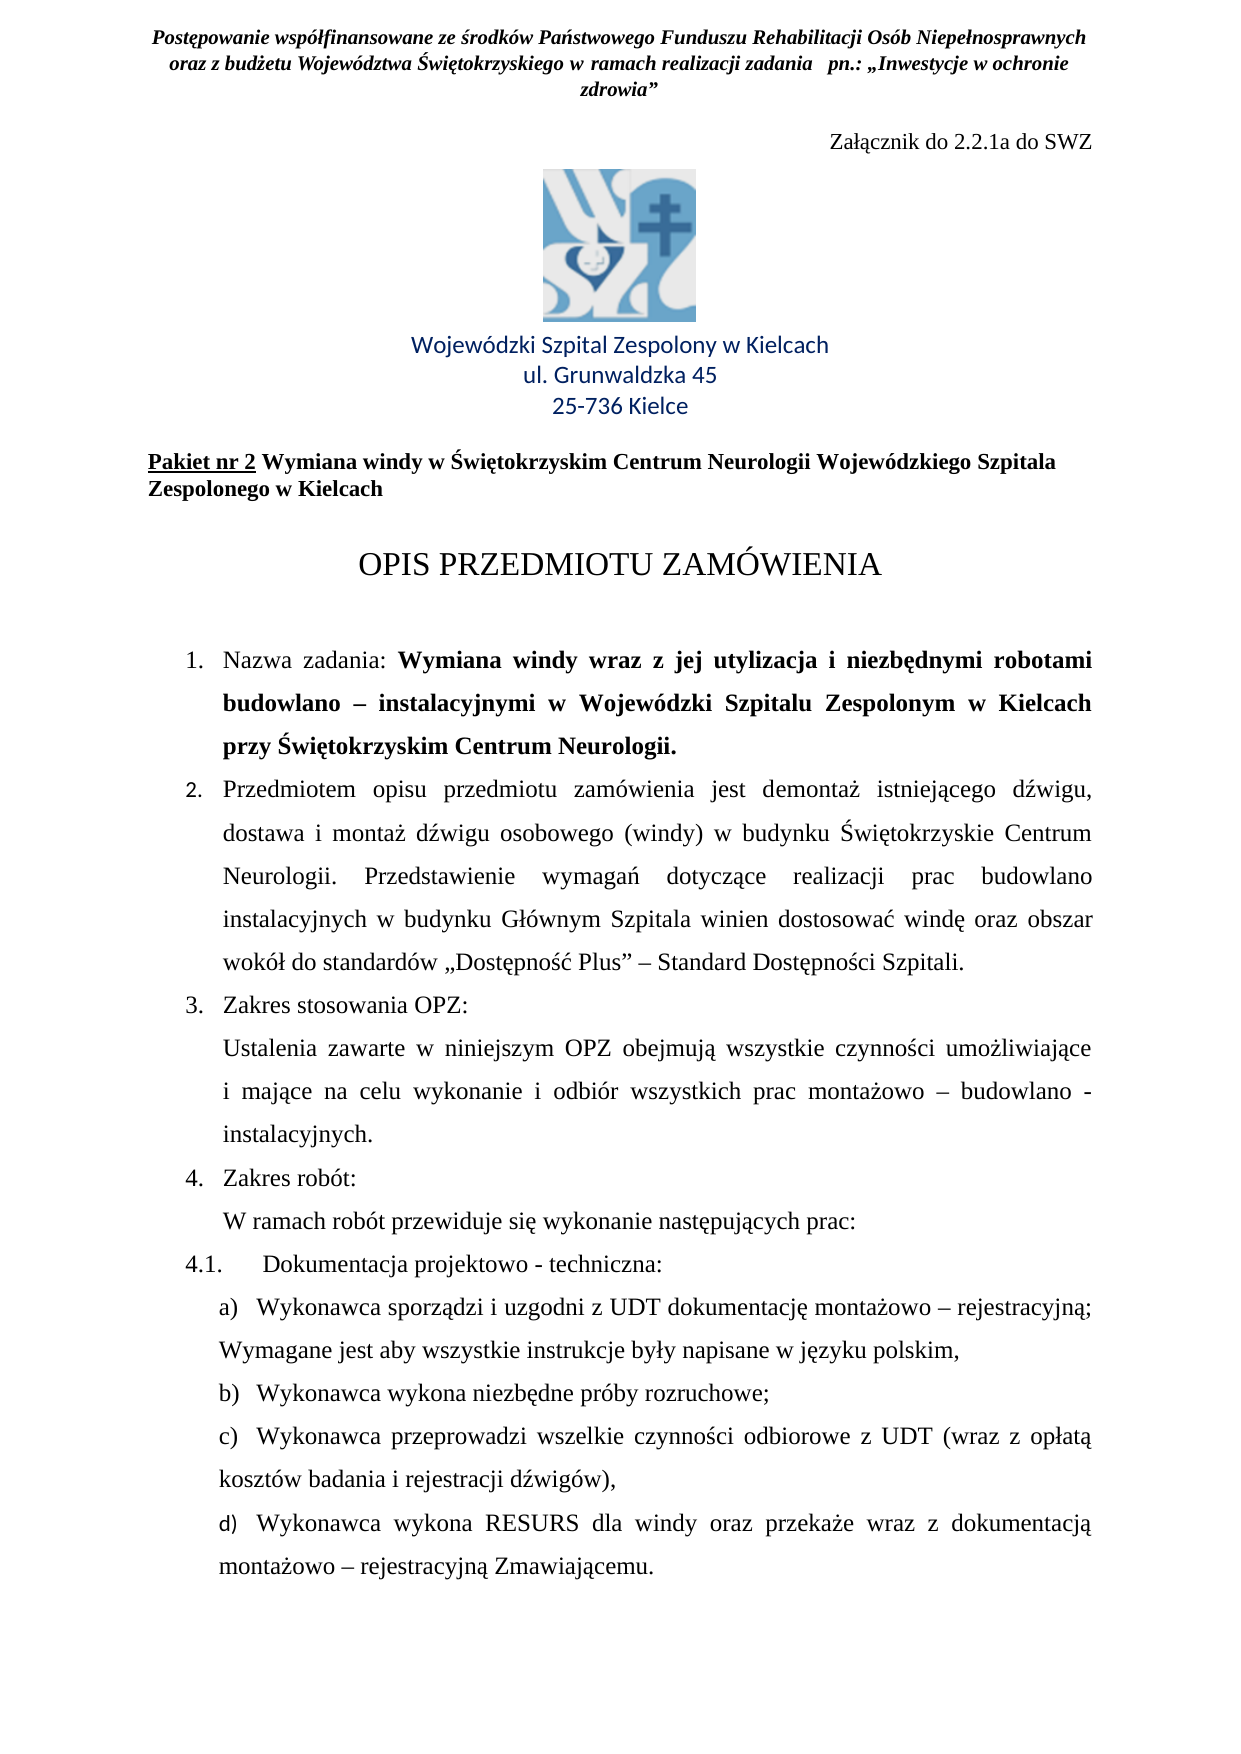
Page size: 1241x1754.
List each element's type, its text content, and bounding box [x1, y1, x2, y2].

text ul. Grunwaldzka 45 [148, 359, 1093, 390]
text 25-736 Kielce [148, 390, 1093, 420]
text Wojewódzki Szpital Zespolony w Kielcach [148, 329, 1093, 359]
list Przedmiotem opisu przedmiotu zamówienia jest demontaż istniejącego dźwigu, dostawa i montaż dźwigu osobowego (windy) w budynku Świętokrzyskie Centrum Neurologii. Przedstawienie wymagań dotyczące realizacji prac budowlano instalacyjnych w budynku Głównym Szpitala winien dostosować windę oraz obszar wokół do standardów „Dostępność Plus” – Standard Dostępności Szpitali. [185, 774, 1093, 976]
picture [543, 169, 696, 322]
list Wykonawca wykona niezbędne próby rozruchowe; [218, 1378, 1093, 1407]
text OPIS PRZEDMIOTU ZAMÓWIENIA [148, 544, 1093, 583]
list W ramach robót przewiduje się wykonanie następujących prac: [223, 1206, 1093, 1234]
list Zakres stosowania OPZ: [185, 990, 1093, 1019]
list Zakres robót: [185, 1163, 1093, 1191]
text Pakiet nr 2 Wymiana windy w Świętokrzyskim Centrum Neurologii Wojewódzkiego Szpitala Zespolonego w Kielcach [148, 448, 1093, 501]
list Wykonawca przeprowadzi wszelkie czynności odbiorowe z UDT (wraz z opłatą kosztów badania i rejestracji dźwigów), [218, 1421, 1093, 1493]
list Wykonawca wykona RESURS dla windy oraz przekaże wraz z dokumentacją montażowo – rejestracyjną Zmawiającemu. [218, 1508, 1093, 1580]
list Nazwa zadania: Wymiana windy wraz z jej utylizacja i niezbędnymi robotami budowlano – instalacyjnymi w Wojewódzki Szpitalu Zespolonym w Kielcach przy Świętokrzyskim Centrum Neurologii. [185, 645, 1093, 760]
list Ustalenia zawarte w niniejszym OPZ obejmują wszystkie czynności umożliwiające i mające na celu wykonanie i odbiór wszystkich prac montażowo – budowlano -instalacyjnych. [223, 1033, 1093, 1148]
list Dokumentacja projektowo - techniczna: [185, 1249, 1093, 1278]
list Wykonawca sporządzi i uzgodni z UDT dokumentację montażowo – rejestracyjną; Wymagane jest aby wszystkie instrukcje były napisane w języku polskim, [218, 1292, 1093, 1364]
